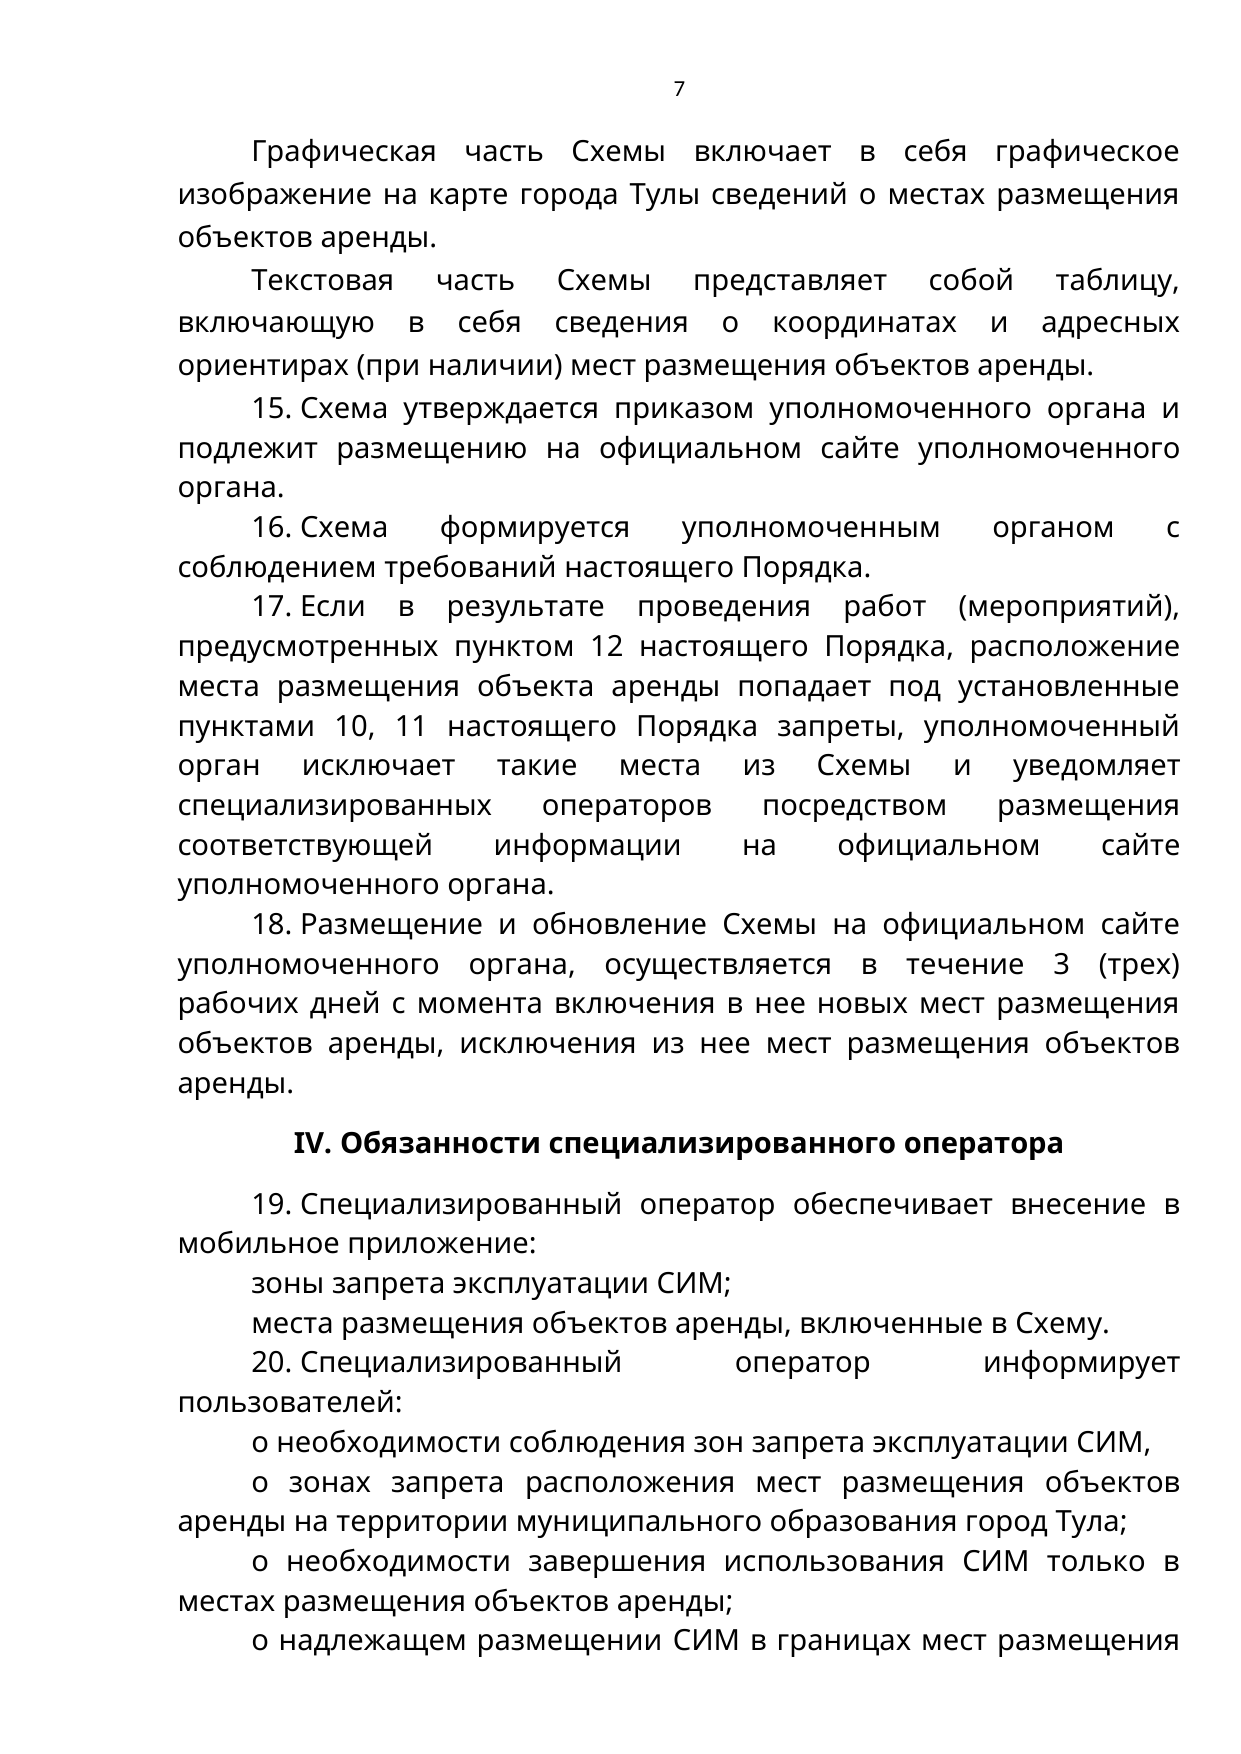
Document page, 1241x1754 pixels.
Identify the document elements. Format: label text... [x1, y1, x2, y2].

list Обязанности специализированного оператора [177, 1122, 1181, 1162]
text Графическая часть Схемы включает в себя графическое изображение на карте города Тулы сведений о местах размещения объектов аренды. [177, 130, 1181, 256]
text зоны запрета эксплуатации СИМ; [251, 1262, 1181, 1302]
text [177, 1619, 1181, 1659]
text о необходимости завершения использования СИМ только в местах размещения объектов аренды; [177, 1540, 1181, 1619]
list Специализированный оператор информирует пользователей: [177, 1342, 1181, 1421]
text места размещения объектов аренды, включенные в Схему. [177, 1302, 1181, 1342]
text о зонах запрета расположения мест размещения объектов аренды на территории муниципального образования город Тула; [177, 1461, 1181, 1540]
list Если в результате проведения работ (мероприятий), предусмотренных пунктом 12 настоящего Порядка, расположение места размещения объекта аренды попадает под установленные пунктами 10, 11 настоящего Порядка запреты, уполномоченный орган исключает такие места из Схемы и уведомляет специализированных операторов посредством размещения соответствующей информации на официальном сайте уполномоченного органа. [177, 586, 1181, 903]
list Размещение и обновление Схемы на официальном сайте уполномоченного органа, осуществляется в течение 3 (трех) рабочих дней с момента включения в нее новых мест размещения объектов аренды, исключения из нее мест размещения объектов аренды. [177, 903, 1181, 1102]
text о необходимости соблюдения зон запрета эксплуатации СИМ, [177, 1421, 1181, 1461]
list Схема формируется уполномоченным органом с соблюдением требований настоящего Порядка. [177, 506, 1181, 586]
list Схема утверждается приказом уполномоченного органа и подлежит размещению на официальном сайте уполномоченного органа. [177, 387, 1181, 506]
list Специализированный оператор обеспечивает внесение в мобильное приложение: [177, 1183, 1181, 1262]
text Текстовая часть Схемы представляет собой таблицу, включающую в себя сведения о координатах и адресных ориентирах (при наличии) мест размещения объектов аренды. [177, 259, 1181, 384]
